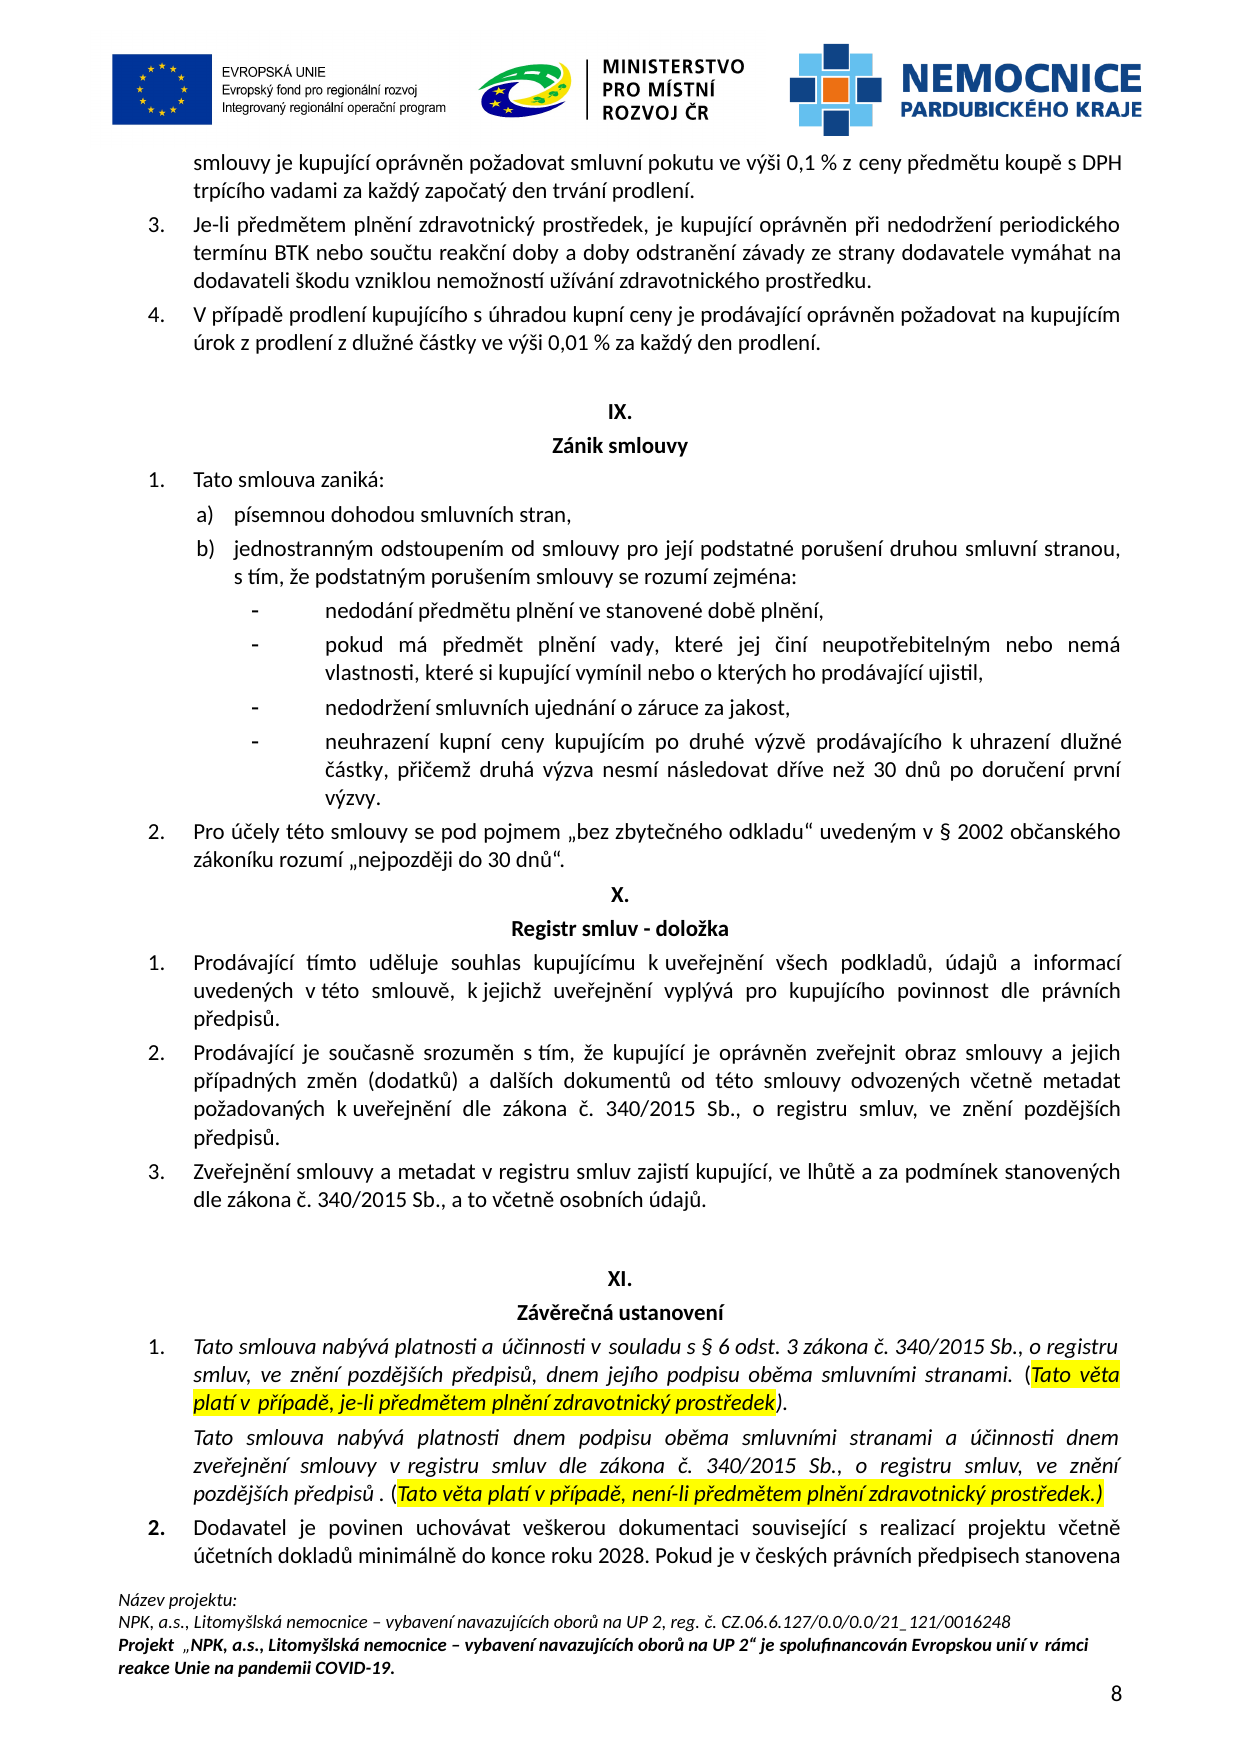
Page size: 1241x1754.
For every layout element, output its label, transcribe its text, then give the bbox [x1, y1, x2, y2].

list písemnou dohodou smluvních stran, [196, 500, 1122, 528]
text Závěrečná ustanovení [118, 1298, 1122, 1326]
list pokud má předmět plnění vady, které jej činí neupotřebitelným nebo nemá vlastnosti, které si kupující vymínil nebo o kterých ho prodávající ujistil, [251, 631, 1122, 687]
list nedodržení smluvních ujednání o záruce za jakost, [251, 693, 1122, 721]
list Tato smlouva zaniká: [148, 465, 1122, 493]
list nedodání předmětu plnění ve stanovené době plnění, [251, 596, 1122, 624]
list jednostranným odstoupením od smlouvy pro její podstatné porušení druhou smluvní stranou, s tím, že podstatným porušením smlouvy se rozumí zejména: [196, 534, 1122, 590]
list Zveřejnění smlouvy a metadat v registru smluv zajistí kupující, ve lhůtě a za podmínek stanovených dle zákona č. 340/2015 Sb., a to včetně osobních údajů. [148, 1157, 1122, 1213]
list Je-li předmětem plnění zdravotnický prostředek, je kupující oprávněn při nedodržení periodického termínu BTK nebo součtu reakční doby a doby odstranění závady ze strany dodavatele vymáhat na dodavateli škodu vzniklou nemožností užívání zdravotnického prostředku. [148, 210, 1122, 294]
text Registr smluv - doložka [118, 914, 1122, 942]
list V případě prodlení kupujícího s úhradou kupní ceny je prodávající oprávněn požadovat na kupujícím úrok z prodlení z dlužné částky ve výši 0,01 % za každý den prodlení. [148, 300, 1122, 356]
list Prodávající tímto uděluje souhlas kupujícímu k uveřejnění všech podkladů, údajů a informací uvedených v této smlouvě, k jejichž uveřejnění vyplývá pro kupujícího povinnost dle právních předpisů. [148, 948, 1122, 1032]
text X. [118, 880, 1122, 908]
text Tato smlouva nabývá platnosti dnem podpisu oběma smluvními stranami a účinnosti dnem zveřejnění smlouvy v registru smluv dle zákona č. 340/2015 Sb., o registru smluv, ve znění pozdějších předpisů . (Tato věta platí v případě, není-li předmětem plnění zdravotnický prostředek.) [193, 1423, 1122, 1507]
list Tato smlouva nabývá platnosti a účinnosti v souladu s § 6 odst. 3 zákona č. 340/2015 Sb., o registru smluv, ve znění pozdějších předpisů, dnem jejího podpisu oběma smluvními stranami. (Tato věta platí v případě, je-li předmětem plnění zdravotnický prostředek). [148, 1332, 1122, 1416]
text IX. [118, 397, 1122, 425]
list neuhrazení kupní ceny kupujícím po druhé výzvě prodávajícího k uhrazení dlužné částky, přičemž druhá výzva nesmí následovat dříve než 30 dnů po doručení první výzvy. [251, 727, 1122, 811]
text XI. [118, 1264, 1122, 1292]
picture [788, 42, 1142, 137]
list Pro účely této smlouvy se pod pojmem „bez zbytečného odkladu“ uvedeným v § 2002 občanského zákoníku rozumí „nejpozději do 30 dnů“. [148, 817, 1122, 873]
picture [90, 30, 766, 148]
text Zánik smlouvy [118, 431, 1122, 459]
list Prodávající je současně srozuměn s tím, že kupující je oprávněn zveřejnit obraz smlouvy a jejich případných změn (dodatků) a dalších dokumentů od této smlouvy odvozených včetně metadat požadovaných k uveřejnění dle zákona č. 340/2015 Sb., o registru smluv, ve znění pozdějších předpisů. [148, 1038, 1122, 1151]
